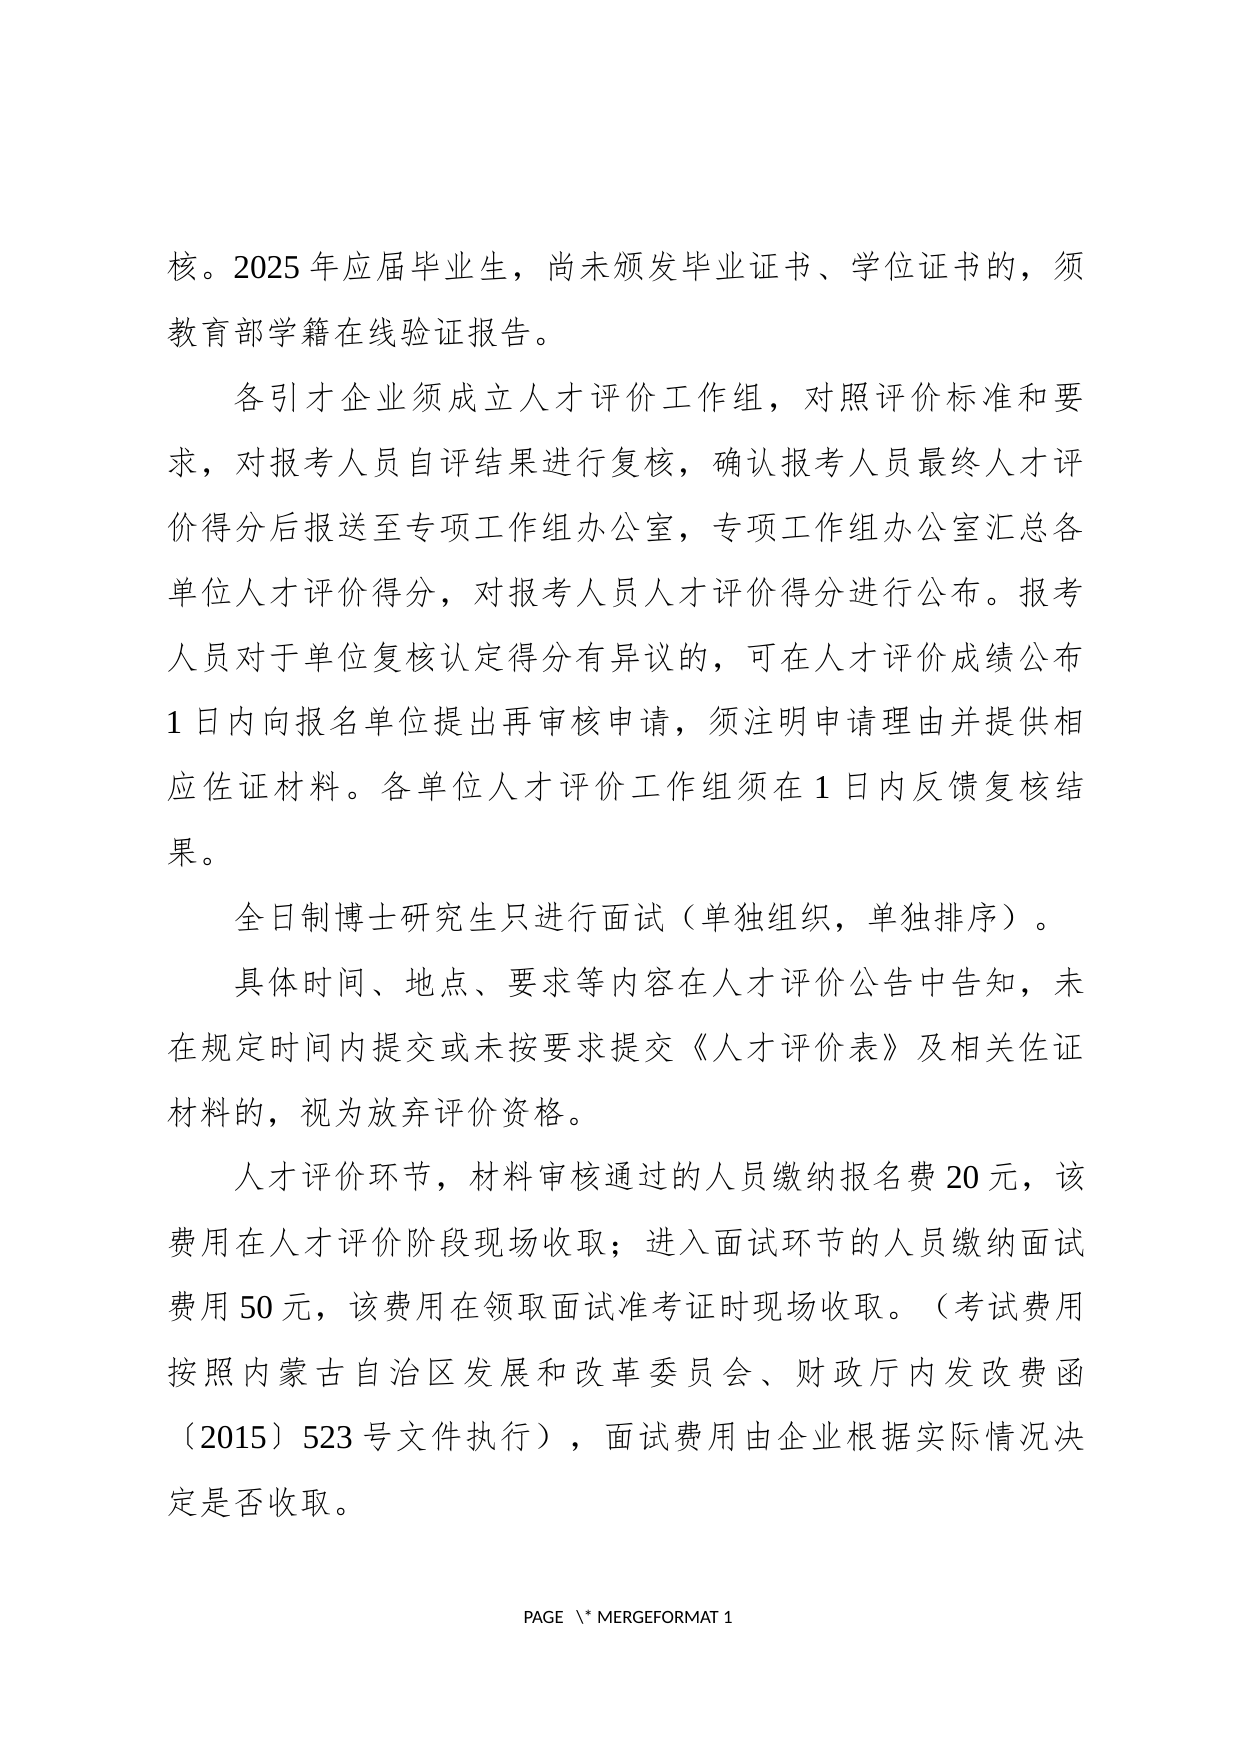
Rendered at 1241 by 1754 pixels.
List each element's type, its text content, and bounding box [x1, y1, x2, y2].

text 具体时间、地点、要求等内容在人才评价公告中告知，未在规定时间内提交或未按要求提交《人才评价表》及相关佐证材料的，视为放弃评价资格。 [165, 948, 1087, 1143]
text 各引才企业须成立人才评价工作组，对照评价标准和要求，对报考人员自评结果进行复核，确认报考人员最终人才评价得分后报送至专项工作组办公室，专项工作组办公室汇总各单位人才评价得分，对报考人员人才评价得分进行公布。报考人员对于单位复核认定得分有异议的，可在人才评价成绩公布1日内向报名单位提出再审核申请，须注明申请理由并提供相应佐证材料。各单位人才评价工作组须在1日内反馈复核结果。 [165, 363, 1087, 883]
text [165, 233, 1087, 363]
text 全日制博士研究生只进行面试（单独组织，单独排序）。 [165, 883, 1087, 948]
text 人才评价环节，材料审核通过的人员缴纳报名费20元，该费用在人才评价阶段现场收取；进入面试环节的人员缴纳面试费用50元，该费用在领取面试准考证时现场收取。（考试费用按照内蒙古自治区发展和改革委员会、财政厅内发改费函〔2015〕523号文件执行），面试费用由企业根据实际情况决定是否收取。 [165, 1143, 1087, 1533]
